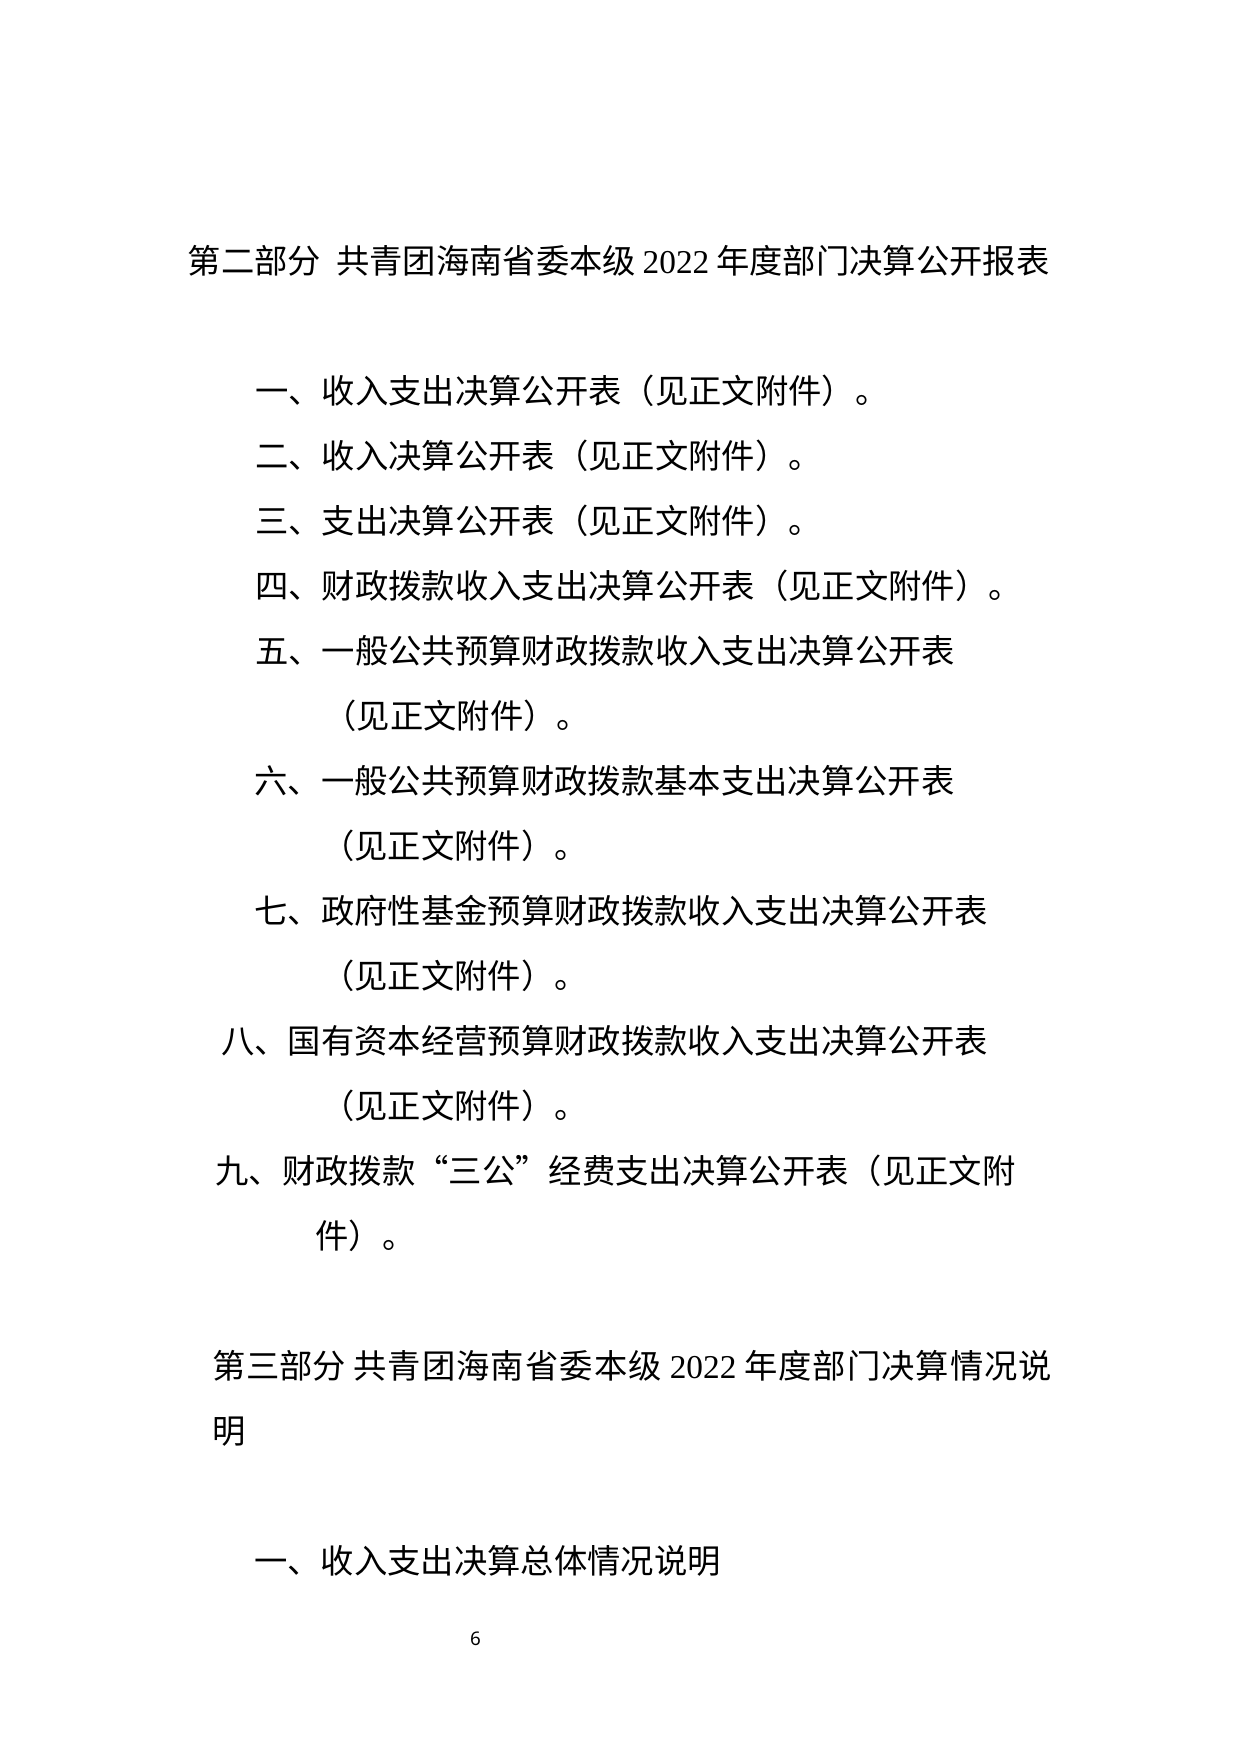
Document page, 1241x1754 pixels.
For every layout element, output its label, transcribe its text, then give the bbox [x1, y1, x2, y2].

text 五、一般公共预算财政拨款收入支出决算公开表 [187, 617, 1053, 682]
text 六、一般公共预算财政拨款基本支出决算公开表 [187, 747, 1053, 812]
text 四、财政拨款收入支出决算公开表（见正文附件）。 [187, 552, 1053, 617]
text （见正文附件）。 [187, 812, 1053, 877]
text （见正文附件）。 [187, 942, 1053, 1007]
text 三、支出决算公开表（见正文附件）。 [187, 487, 1053, 552]
text 七、政府性基金预算财政拨款收入支出决算公开表 [187, 877, 1053, 942]
text 第二部分 共青团海南省委本级2022年度部门决算公开报表 [187, 227, 1053, 292]
text 九、财政拨款“三公”经费支出决算公开表（见正文附件）。 [182, 1137, 1053, 1267]
list 收入支出决算总体情况说明 [254, 1527, 1053, 1592]
text （见正文附件）。 [187, 682, 1053, 747]
list 共青团海南省委本级2022年度部门决算情况说明 [212, 1332, 1053, 1462]
text 一、收入支出决算公开表（见正文附件）。 [187, 357, 1053, 422]
text 八、国有资本经营预算财政拨款收入支出决算公开表（见正文附件）。 [187, 1007, 1053, 1137]
text 二、收入决算公开表（见正文附件）。 [187, 422, 1053, 487]
